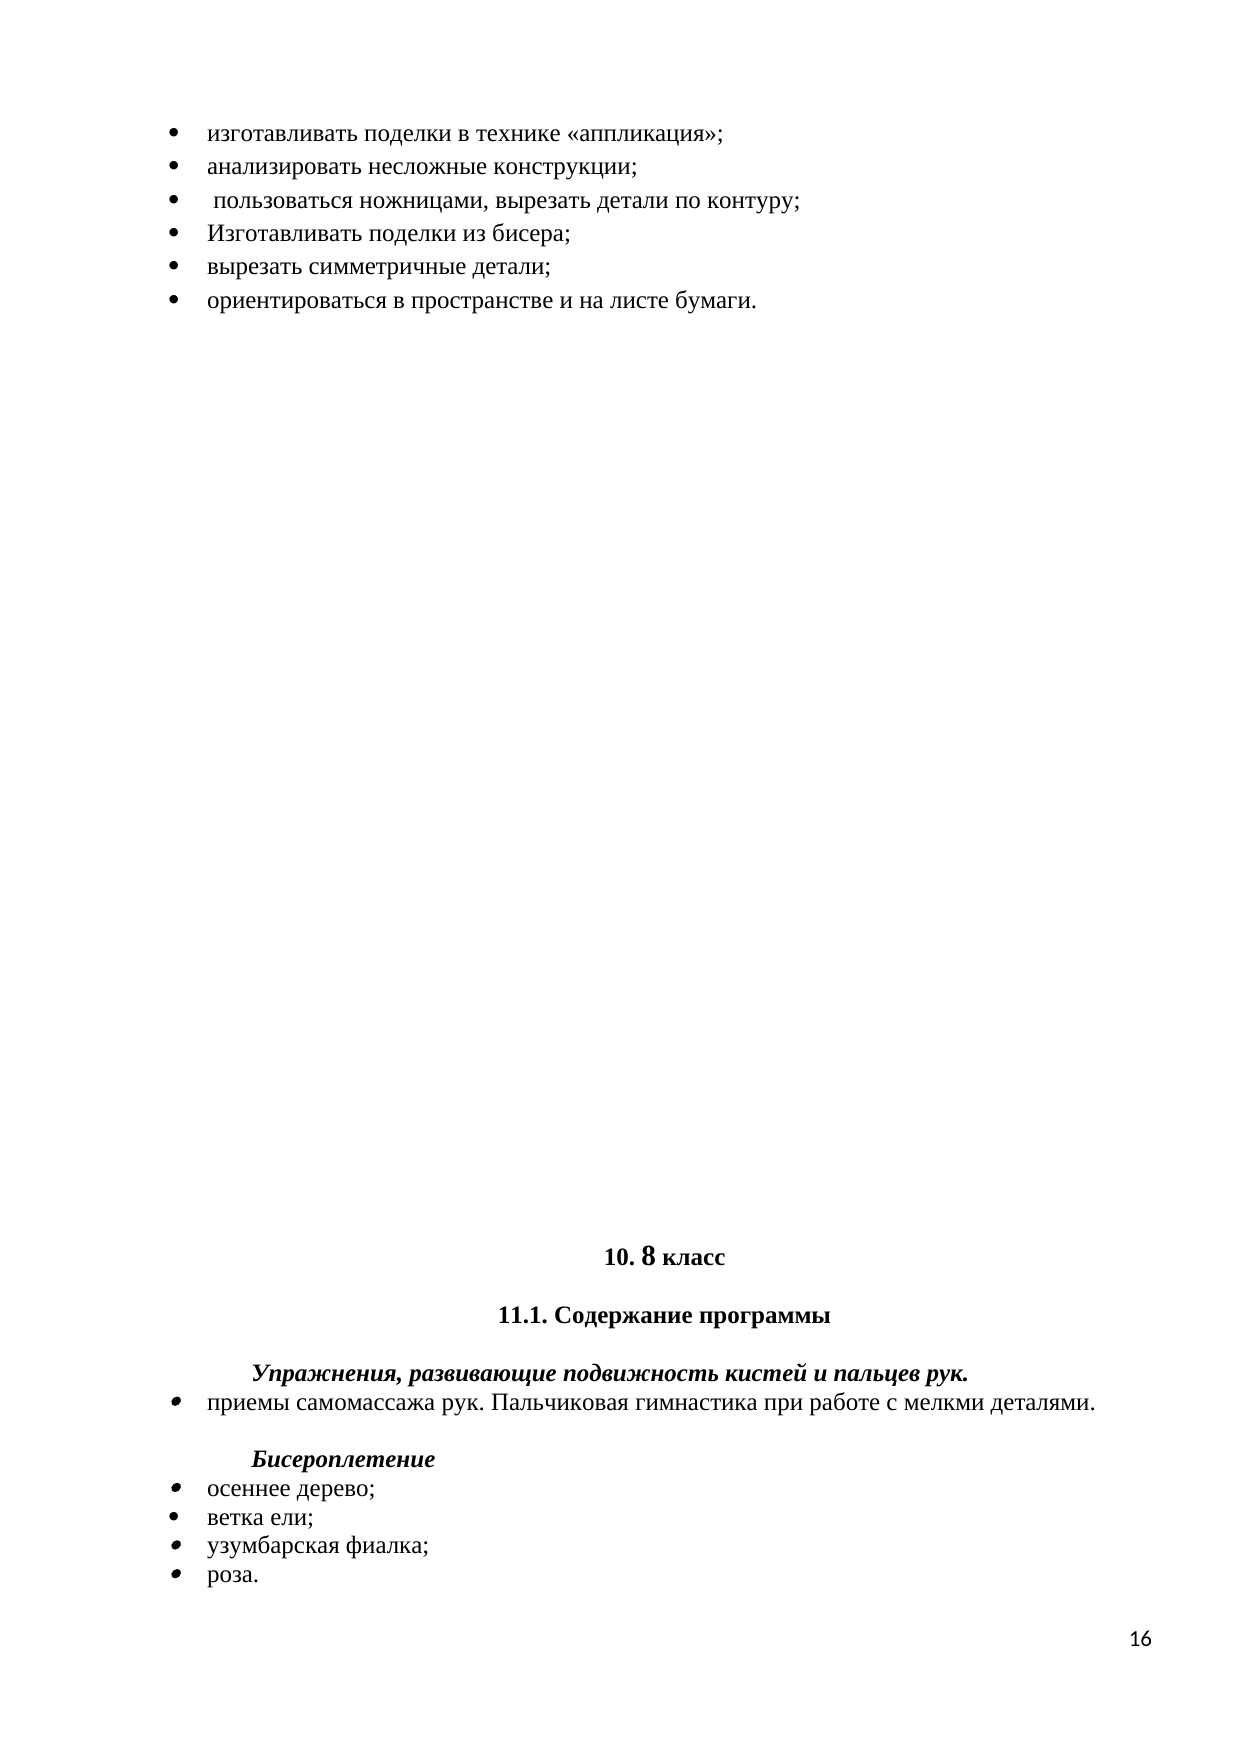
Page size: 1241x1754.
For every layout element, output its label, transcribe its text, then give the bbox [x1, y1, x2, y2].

list осеннее дерево; [169, 1473, 1152, 1502]
text Упражнения, развивающие подвижность кистей и пальцев рук. [177, 1358, 1152, 1387]
list узумбарская фиалка; [169, 1530, 1152, 1559]
list роза. [169, 1559, 1152, 1588]
list пользоваться ножницами, вырезать детали по контуру; [169, 185, 1152, 213]
list Изготавливать поделки из бисера; [169, 218, 1152, 247]
list анализировать несложные конструкции; [169, 151, 1152, 180]
list ориентироваться в пространстве и на листе бумаги. [169, 285, 1152, 313]
text 11.1. Содержание программы [177, 1300, 1152, 1329]
text 10. 8 класс [177, 1238, 1152, 1272]
list вырезать симметричные детали; [169, 251, 1152, 280]
text Бисероплетение [177, 1444, 1152, 1473]
list приемы самомассажа рук. Пальчиковая гимнастика при работе с мелкми деталями. [169, 1387, 1152, 1415]
list изготавливать поделки в технике «аппликация»; [169, 118, 1152, 147]
list ветка ели; [169, 1502, 1152, 1530]
